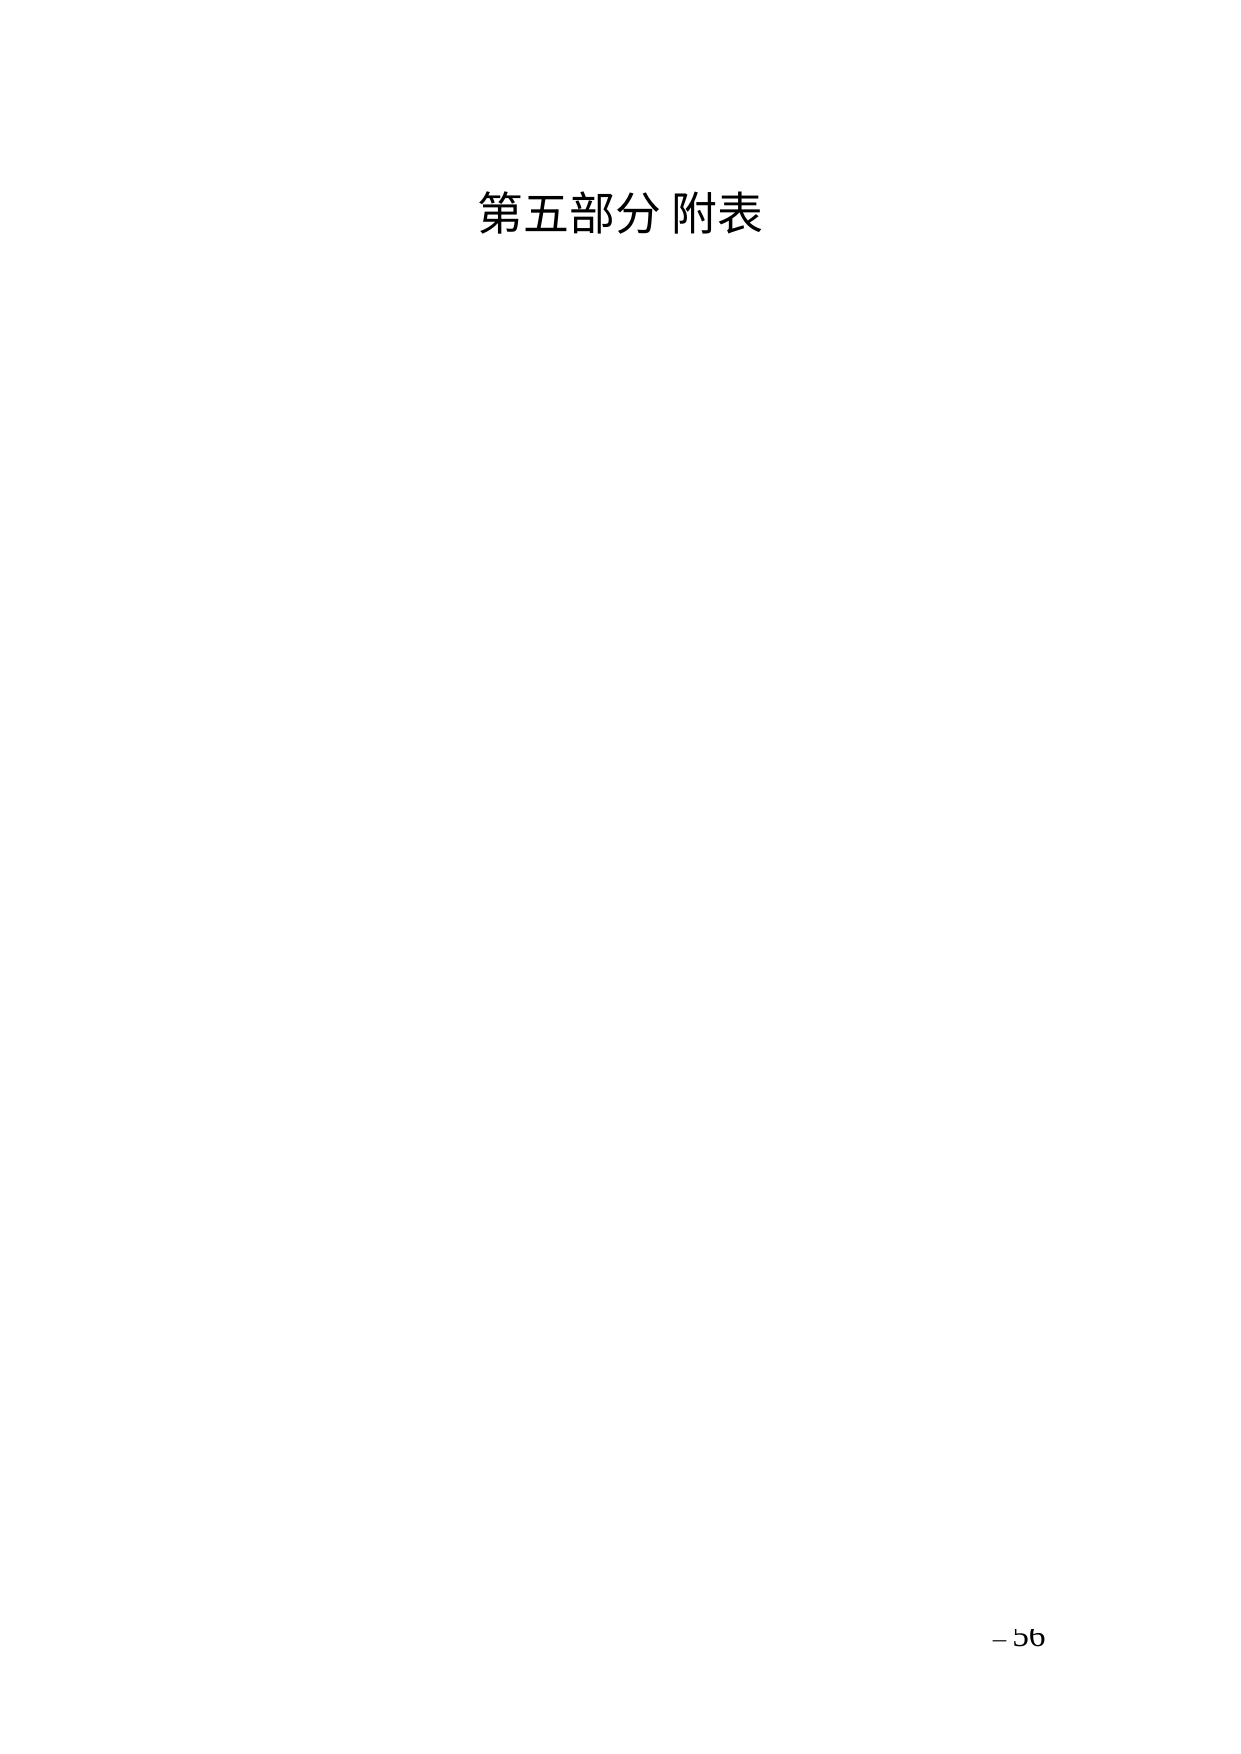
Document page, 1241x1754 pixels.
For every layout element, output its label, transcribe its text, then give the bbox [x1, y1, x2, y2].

text 第五部分 附表 [187, 162, 1053, 259]
